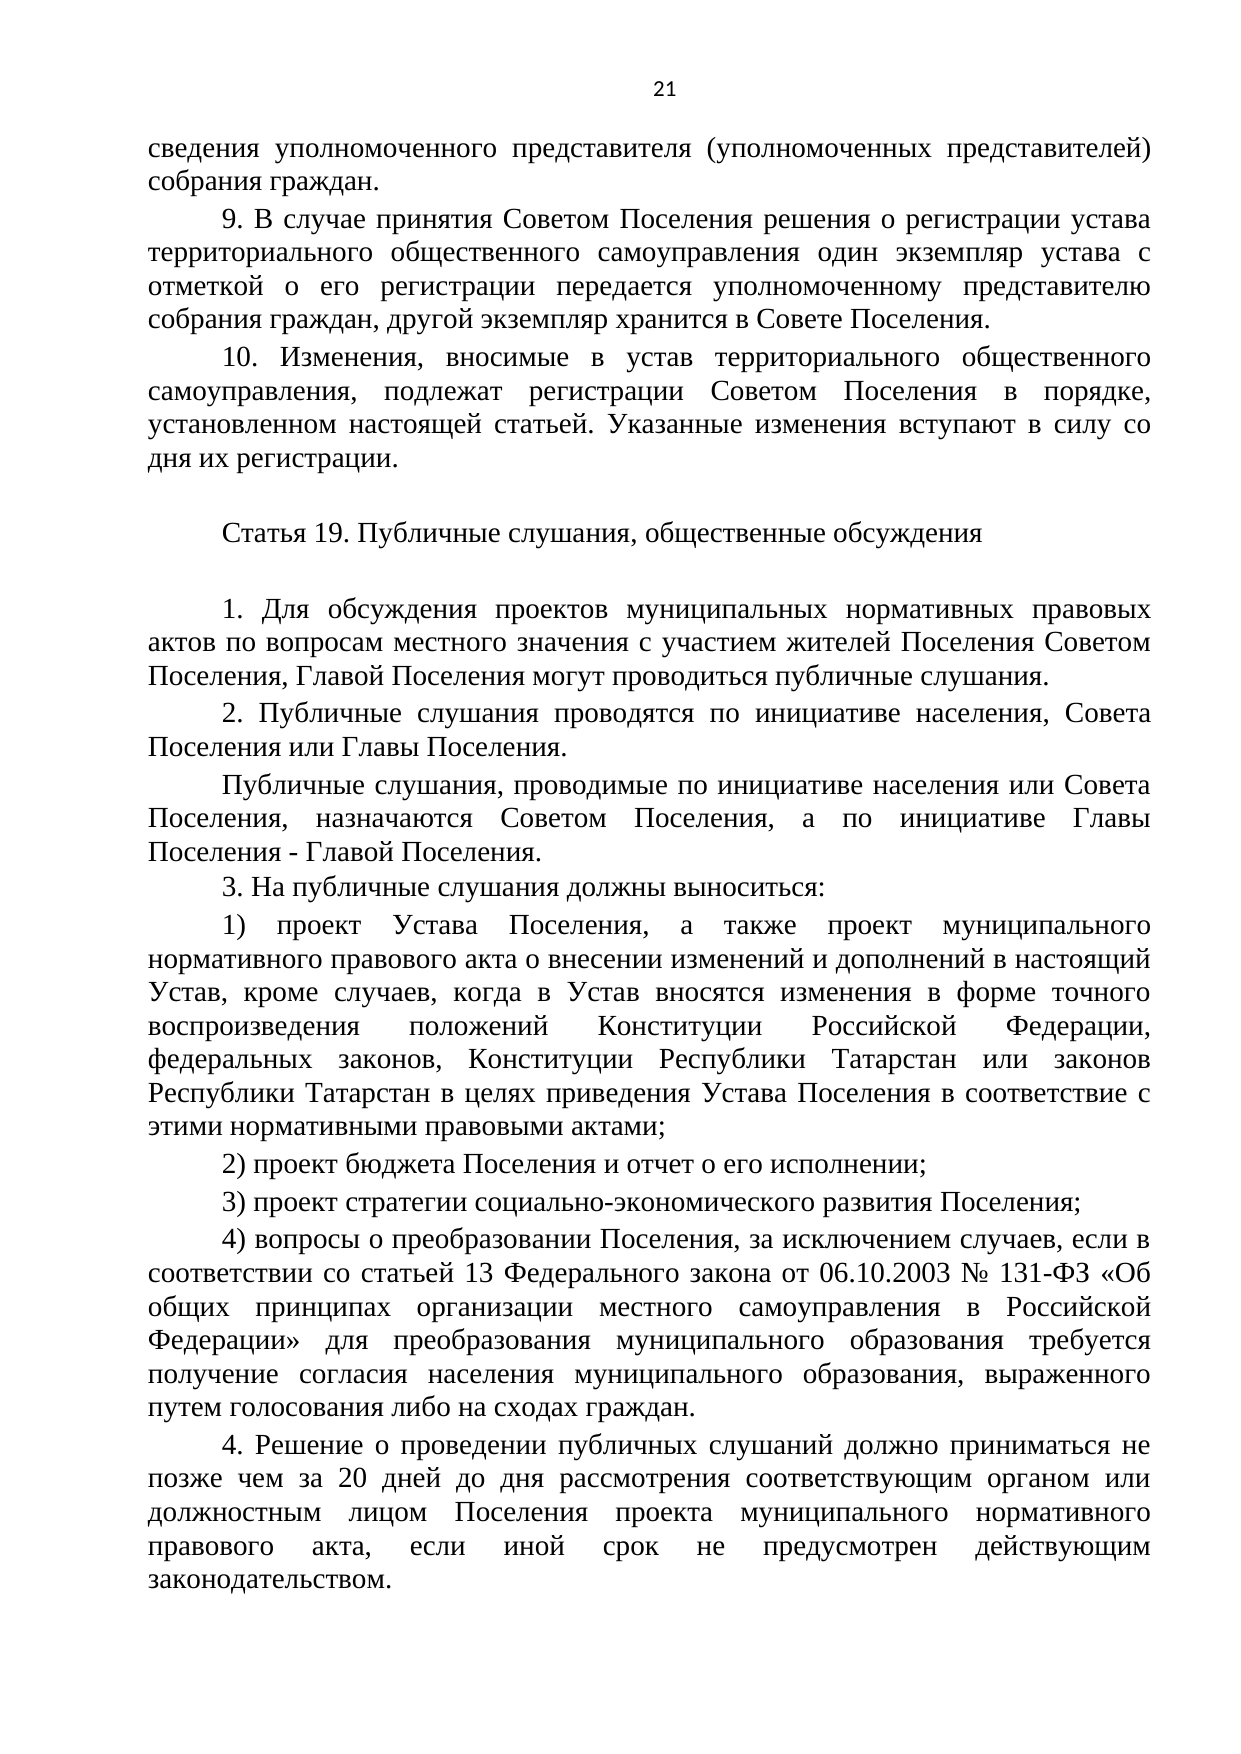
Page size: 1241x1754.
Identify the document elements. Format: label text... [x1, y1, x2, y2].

text 1) проект Устава Поселения, а также проект муниципального нормативного правового акта о внесении изменений и дополнений в настоящий Устав, кроме случаев, когда в Устав вносятся изменения в форме точного воспроизведения положений Конституции Российской Федерации, федеральных законов, Конституции Республики Татарстан или законов Республики Татарстан в целях приведения Устава Поселения в соответствие с этими нормативными правовыми актами; [148, 907, 1152, 1142]
text 4. Решение о проведении публичных слушаний должно приниматься не позже чем за 20 дней до дня рассмотрения соответствующим органом или должностным лицом Поселения проекта муниципального нормативного правового акта, если иной срок не предусмотрен действующим законодательством. [148, 1427, 1152, 1595]
text Статья 19. Публичные слушания, общественные обсуждения [148, 515, 1152, 549]
text 2. Публичные слушания проводятся по инициативе населения, Совета Поселения или Главы Поселения. [148, 696, 1152, 763]
text 3) проект стратегии социально-экономического развития Поселения; [148, 1184, 1152, 1217]
text 4) вопросы о преобразовании Поселения, за исключением случаев, если в соответствии со статьей 13 Федерального закона от 06.10.2003 № 131-ФЗ «Об общих принципах организации местного самоуправления в Российской Федерации» для преобразования муниципального образования требуется получение согласия населения муниципального образования, выраженного путем голосования либо на сходах граждан. [148, 1222, 1152, 1423]
text 3. На публичные слушания должны выноситься: [148, 869, 1152, 903]
text Публичные слушания, проводимые по инициативе населения или Совета Поселения, назначаются Советом Поселения, а по инициативе Главы Поселения - Главой Поселения. [148, 767, 1152, 867]
text 1. Для обсуждения проектов муниципальных нормативных правовых актов по вопросам местного значения с участием жителей Поселения Советом Поселения, Главой Поселения могут проводиться публичные слушания. [148, 591, 1152, 691]
text 9. В случае принятия Советом Поселения решения о регистрации устава территориального общественного самоуправления один экземпляр устава с отметкой о его регистрации передается уполномоченному представителю собрания граждан, другой экземпляр хранится в Совете Поселения. [148, 201, 1152, 335]
text 2) проект бюджета Поселения и отчет о его исполнении; [148, 1146, 1152, 1180]
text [148, 130, 1152, 197]
text 10. Изменения, вносимые в устав территориального общественного самоуправления, подлежат регистрации Советом Поселения в порядке, установленном настоящей статьей. Указанные изменения вступают в силу со дня их регистрации. [148, 339, 1152, 473]
